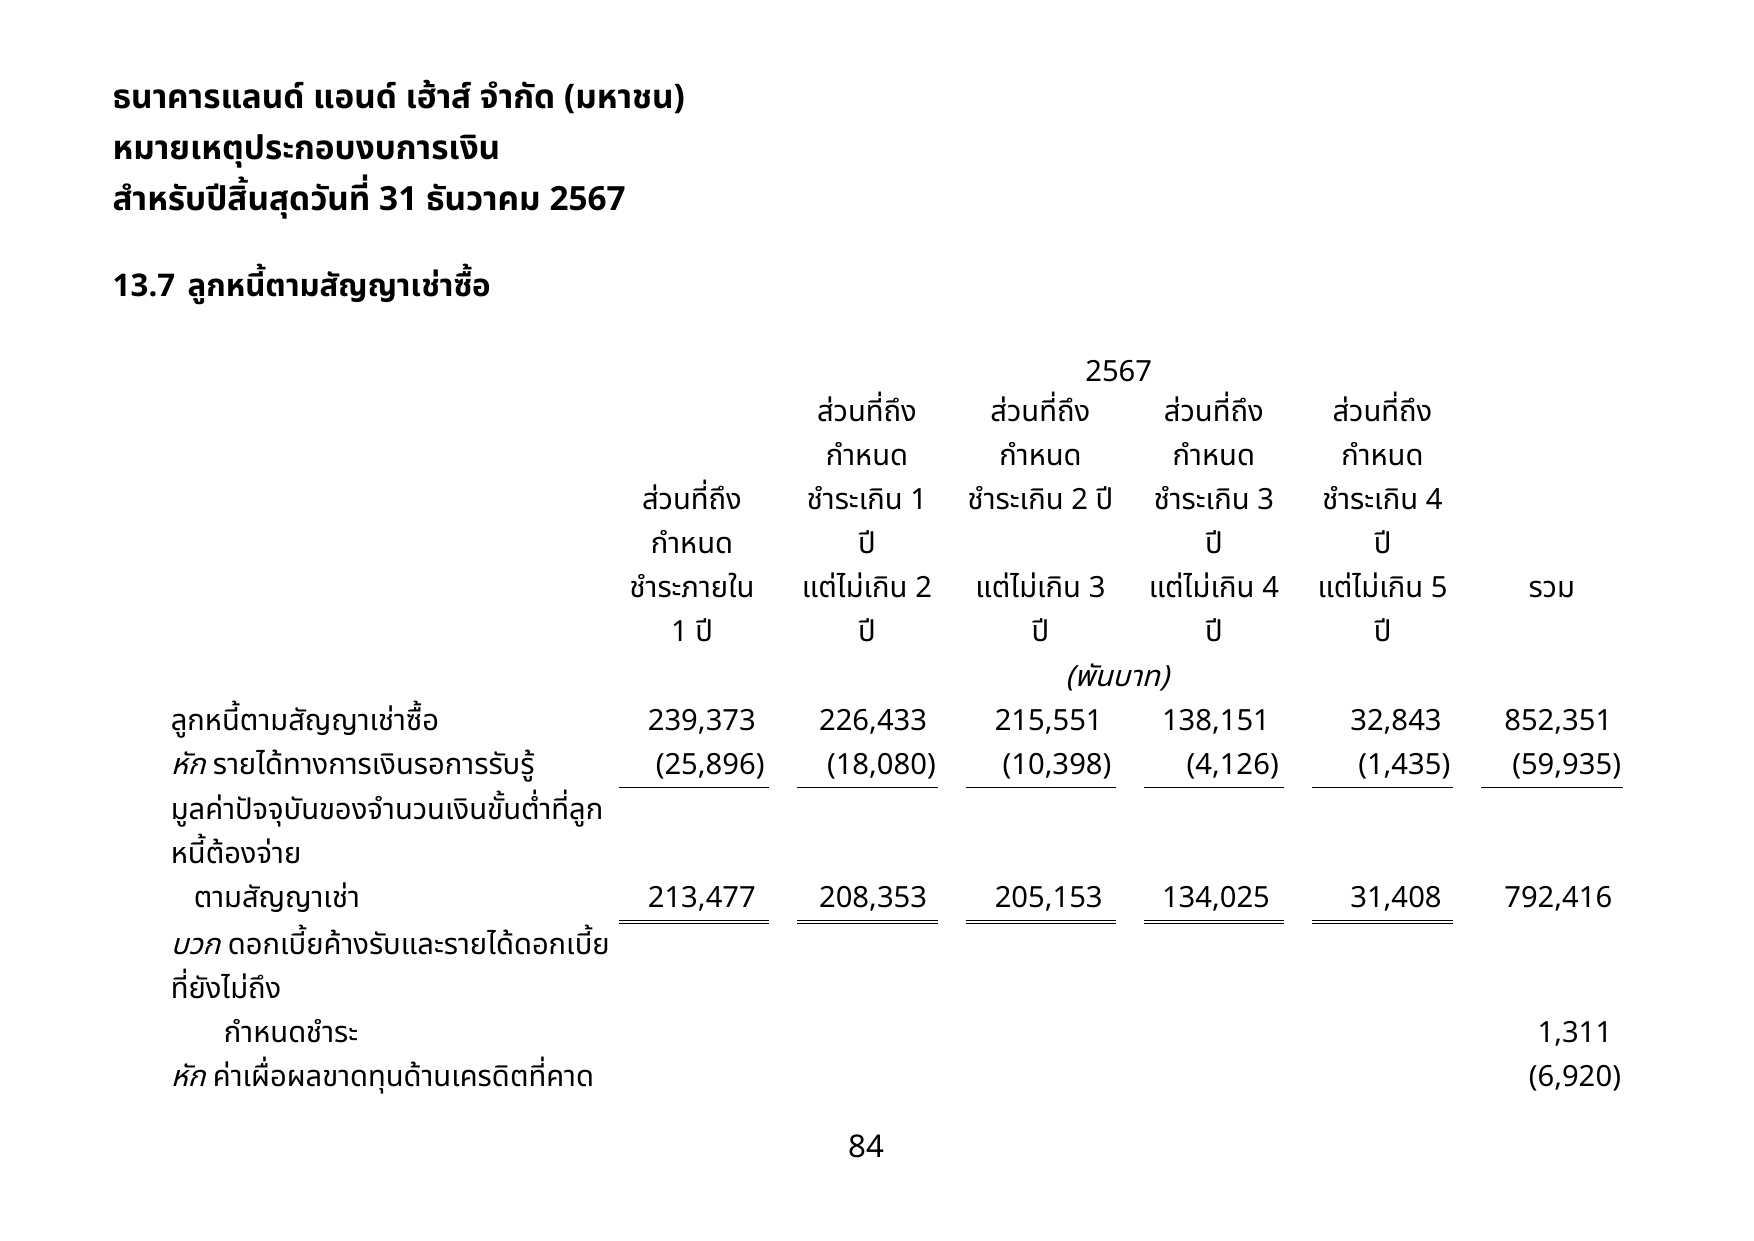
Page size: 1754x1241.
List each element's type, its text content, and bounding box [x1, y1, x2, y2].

text 13.7 ลูกหนี้ตามสัญญาเช่าซื้อ [112, 263, 1619, 311]
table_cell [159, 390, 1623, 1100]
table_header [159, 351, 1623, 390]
